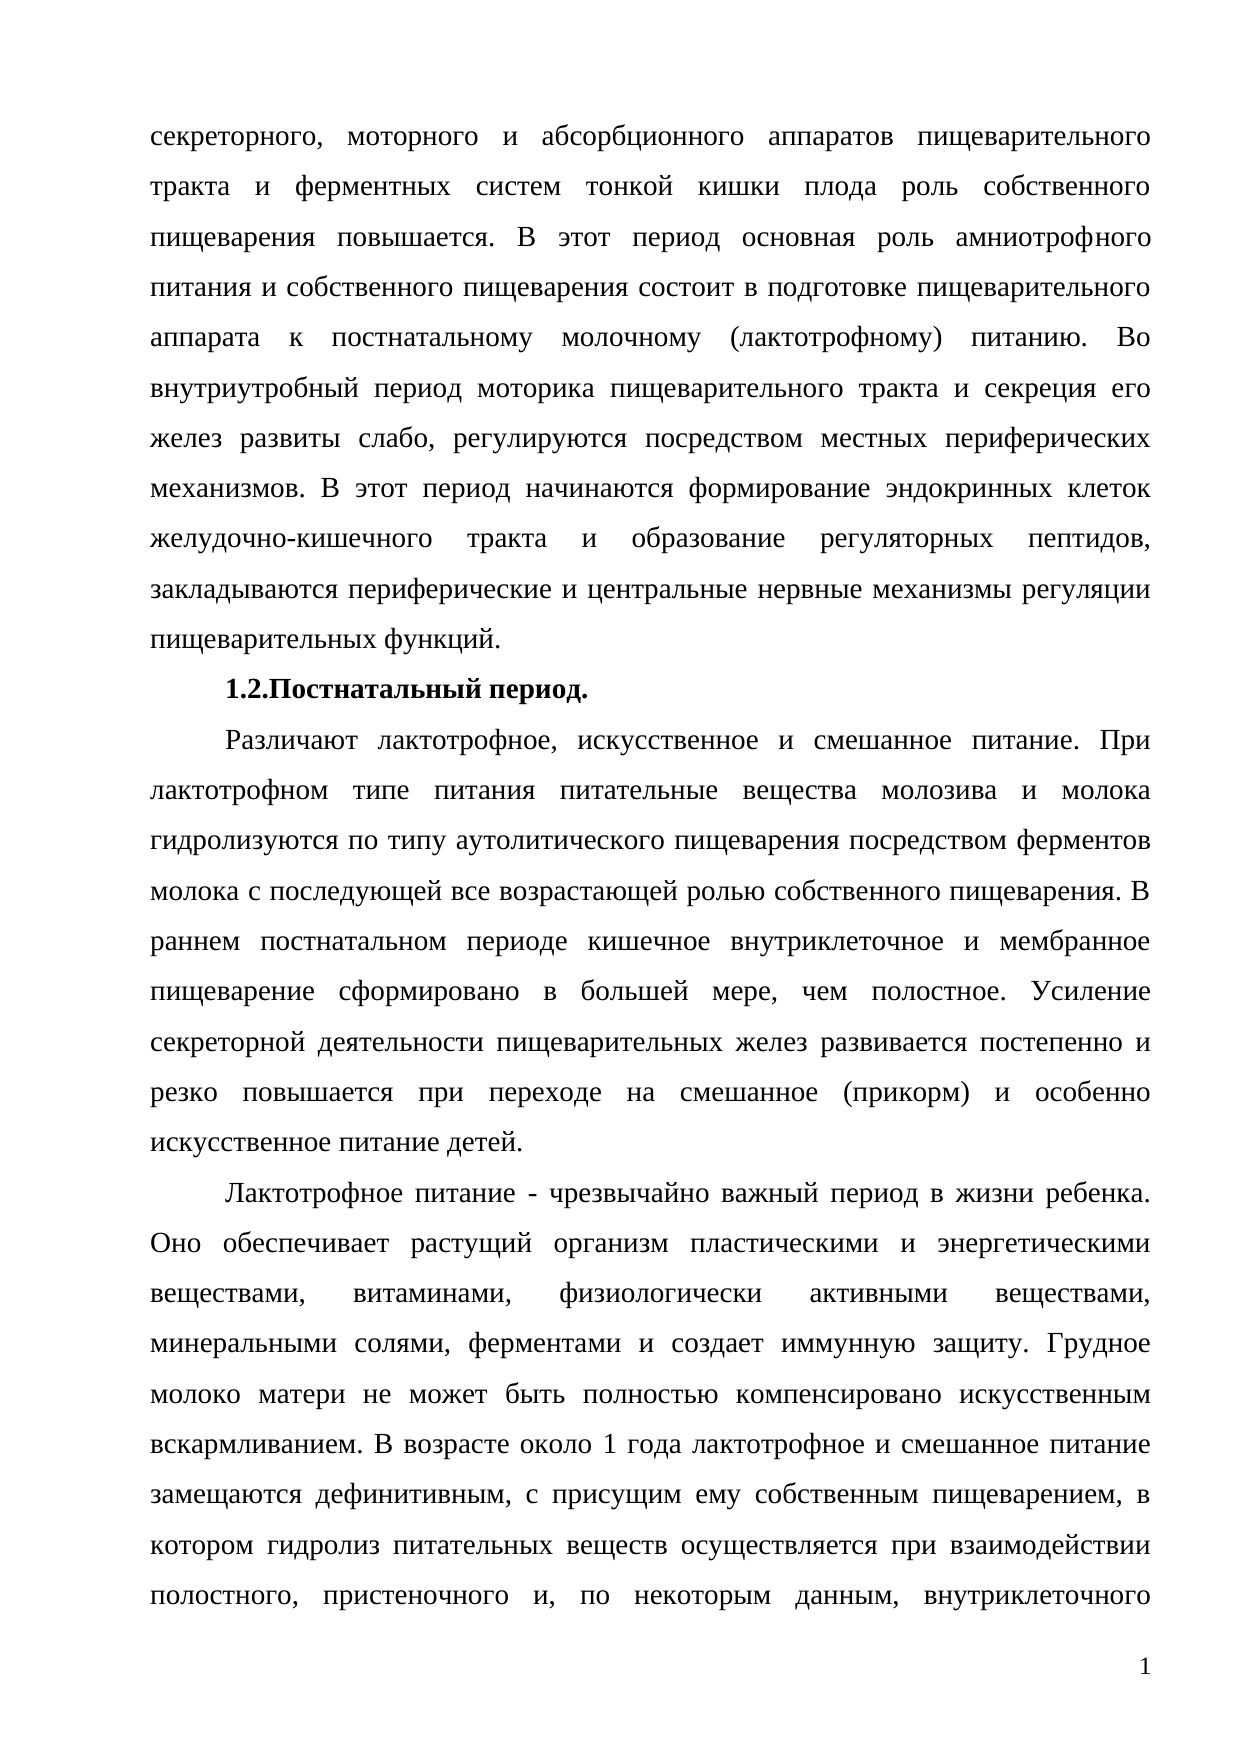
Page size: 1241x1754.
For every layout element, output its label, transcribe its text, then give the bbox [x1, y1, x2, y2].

text Различают лактотрофное, искусственное и смешанное питание. При лактотрофном типе питания питательные вещества молозива и молока гидролизуются по типу аутолитического пищеварения посредством ферментов молока с последующей все возрастающей ролью собственного пищеварения. В раннем постнатальном периоде кишечное внутриклеточное и мембранное пищеварение сформировано в большей мере, чем полостное. Усиление секреторной деятельности пищеварительных желез развивается постепенно и резко повышается при переходе на смешанное (прикорм) и особенно искусственное питание детей. [150, 722, 1152, 1158]
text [150, 118, 1152, 655]
text 1.2.Постнатальный период. [150, 672, 1152, 705]
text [150, 1175, 1152, 1611]
